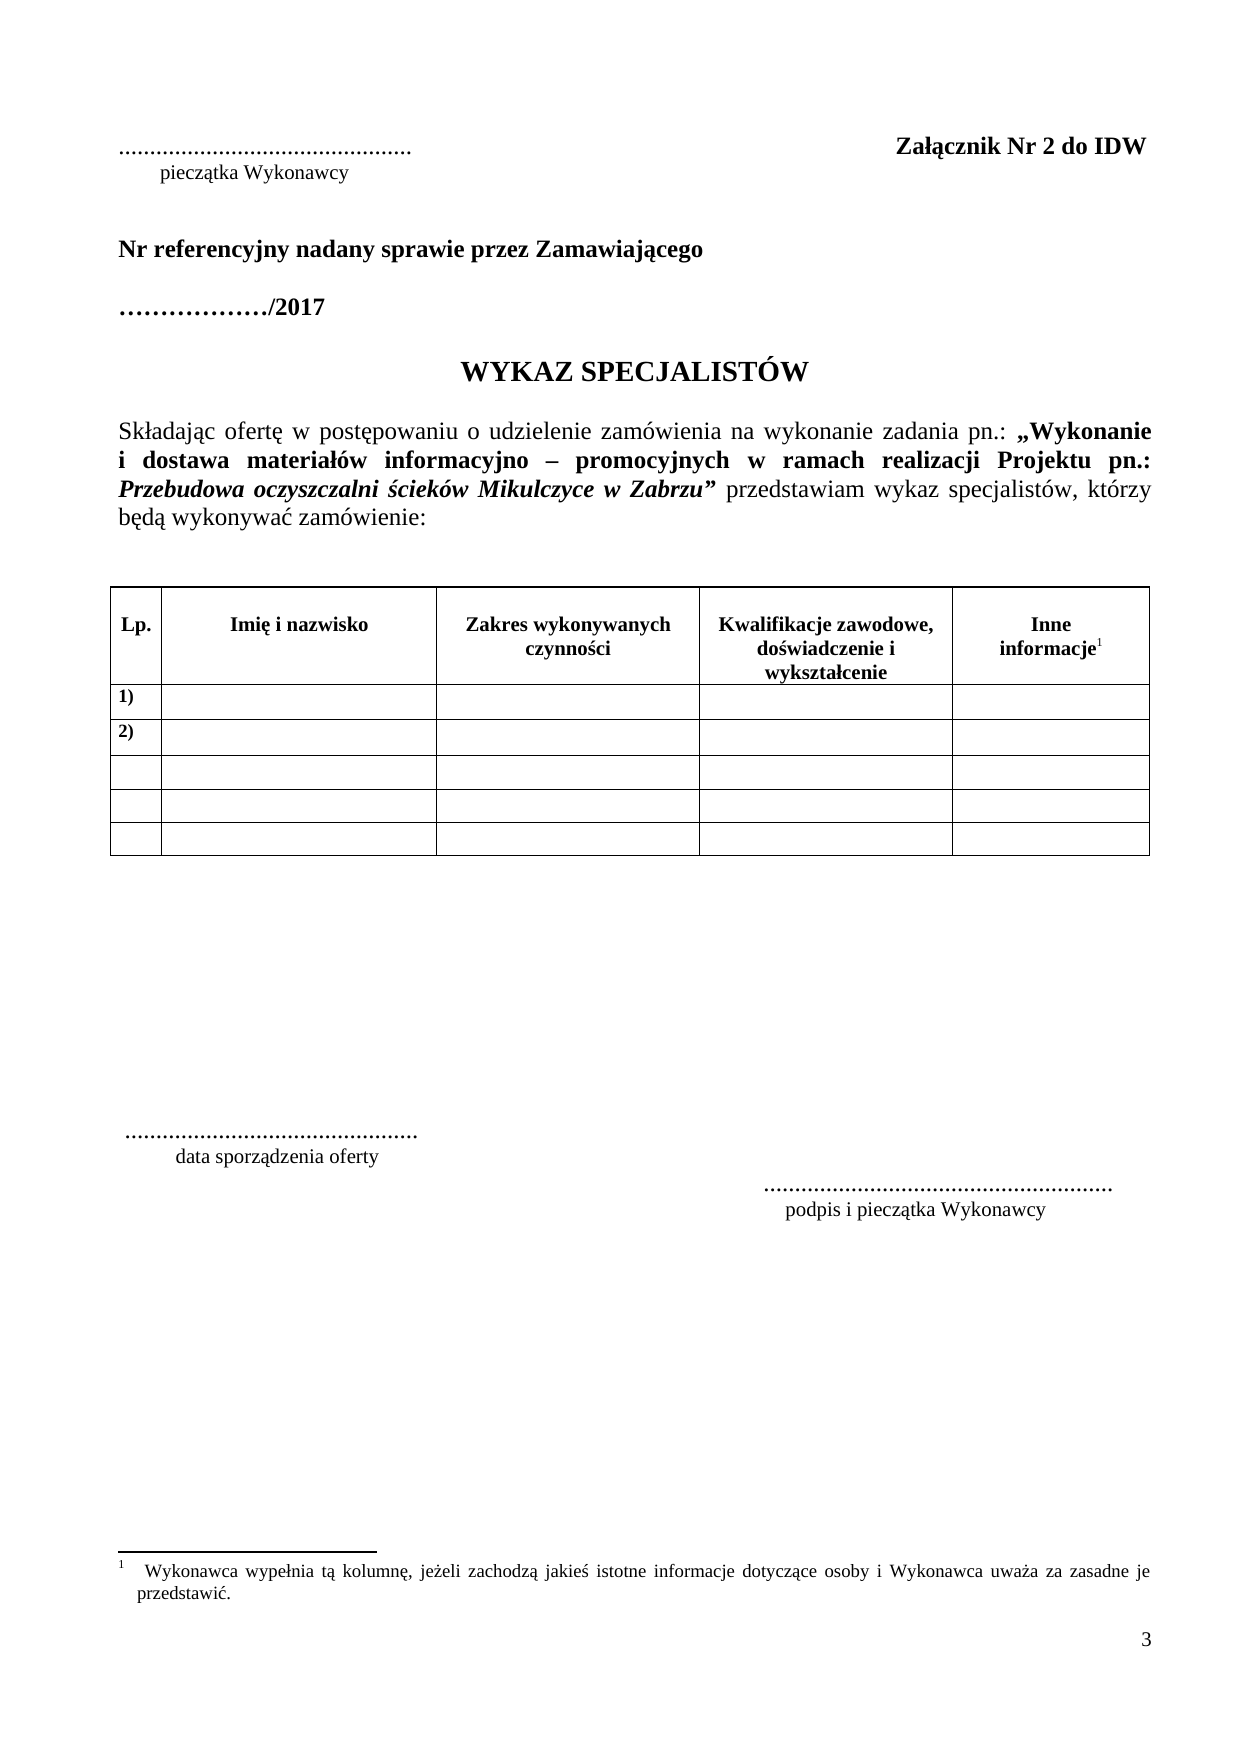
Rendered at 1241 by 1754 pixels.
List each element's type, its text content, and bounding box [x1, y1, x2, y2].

table_cell [700, 790, 952, 822]
table_cell [953, 720, 1149, 755]
table_cell [700, 685, 952, 719]
table_cell [953, 756, 1149, 788]
table_cell [162, 756, 436, 788]
table_header Zakres wykonywanych czynności [437, 588, 699, 684]
table_cell 2) [111, 720, 161, 755]
text ............................................... Załącznik Nr 2 do IDW [118, 131, 1152, 160]
table_cell [111, 756, 161, 788]
table_cell [953, 823, 1149, 855]
table_cell [437, 756, 699, 788]
table_header Imię i nazwisko [162, 588, 436, 684]
table_cell [953, 685, 1149, 719]
table_cell [700, 720, 952, 755]
table_header Lp. [111, 588, 161, 684]
table_header Kwalifikacje zawodowe, doświadczenie i wykształcenie [700, 588, 952, 684]
table_cell [111, 790, 161, 822]
table_cell [162, 685, 436, 719]
table_cell 1) [111, 685, 161, 719]
text ........................................................ podpis i pieczątka Wykonawcy [118, 1168, 1152, 1221]
text Nr referencyjny nadany sprawie przez Zamawiającego [118, 234, 1152, 263]
table_cell [162, 790, 436, 822]
text pieczątka Wykonawcy [118, 160, 1152, 184]
text Składając ofertę w postępowaniu o udzielenie zamówienia na wykonanie zadania pn.: „Wykonanie i dostawa materiałów informacyjno – promocyjnych w ramach realizacji Projektu pn.: Przebudowa oczyszczalni ścieków Mikulczyce w Zabrzu” przedstawiam wykaz specjalistów, którzy będą wykonywać zamówienie: [118, 416, 1152, 531]
table_cell [700, 823, 952, 855]
table_cell [437, 685, 699, 719]
table_header Inne informacje [953, 588, 1149, 684]
text ………………/2017 [118, 292, 1152, 320]
table_cell [437, 823, 699, 855]
table_cell [111, 823, 161, 855]
table_cell [162, 720, 436, 755]
text WYKAZ SPECJALISTÓW [118, 354, 1152, 387]
text data sporządzenia oferty [118, 1144, 1152, 1168]
table_cell [953, 790, 1149, 822]
text ............................................... [118, 1115, 1152, 1144]
table_cell [700, 756, 952, 788]
table_cell [162, 823, 436, 855]
table_cell [437, 720, 699, 755]
table_cell [437, 790, 699, 822]
